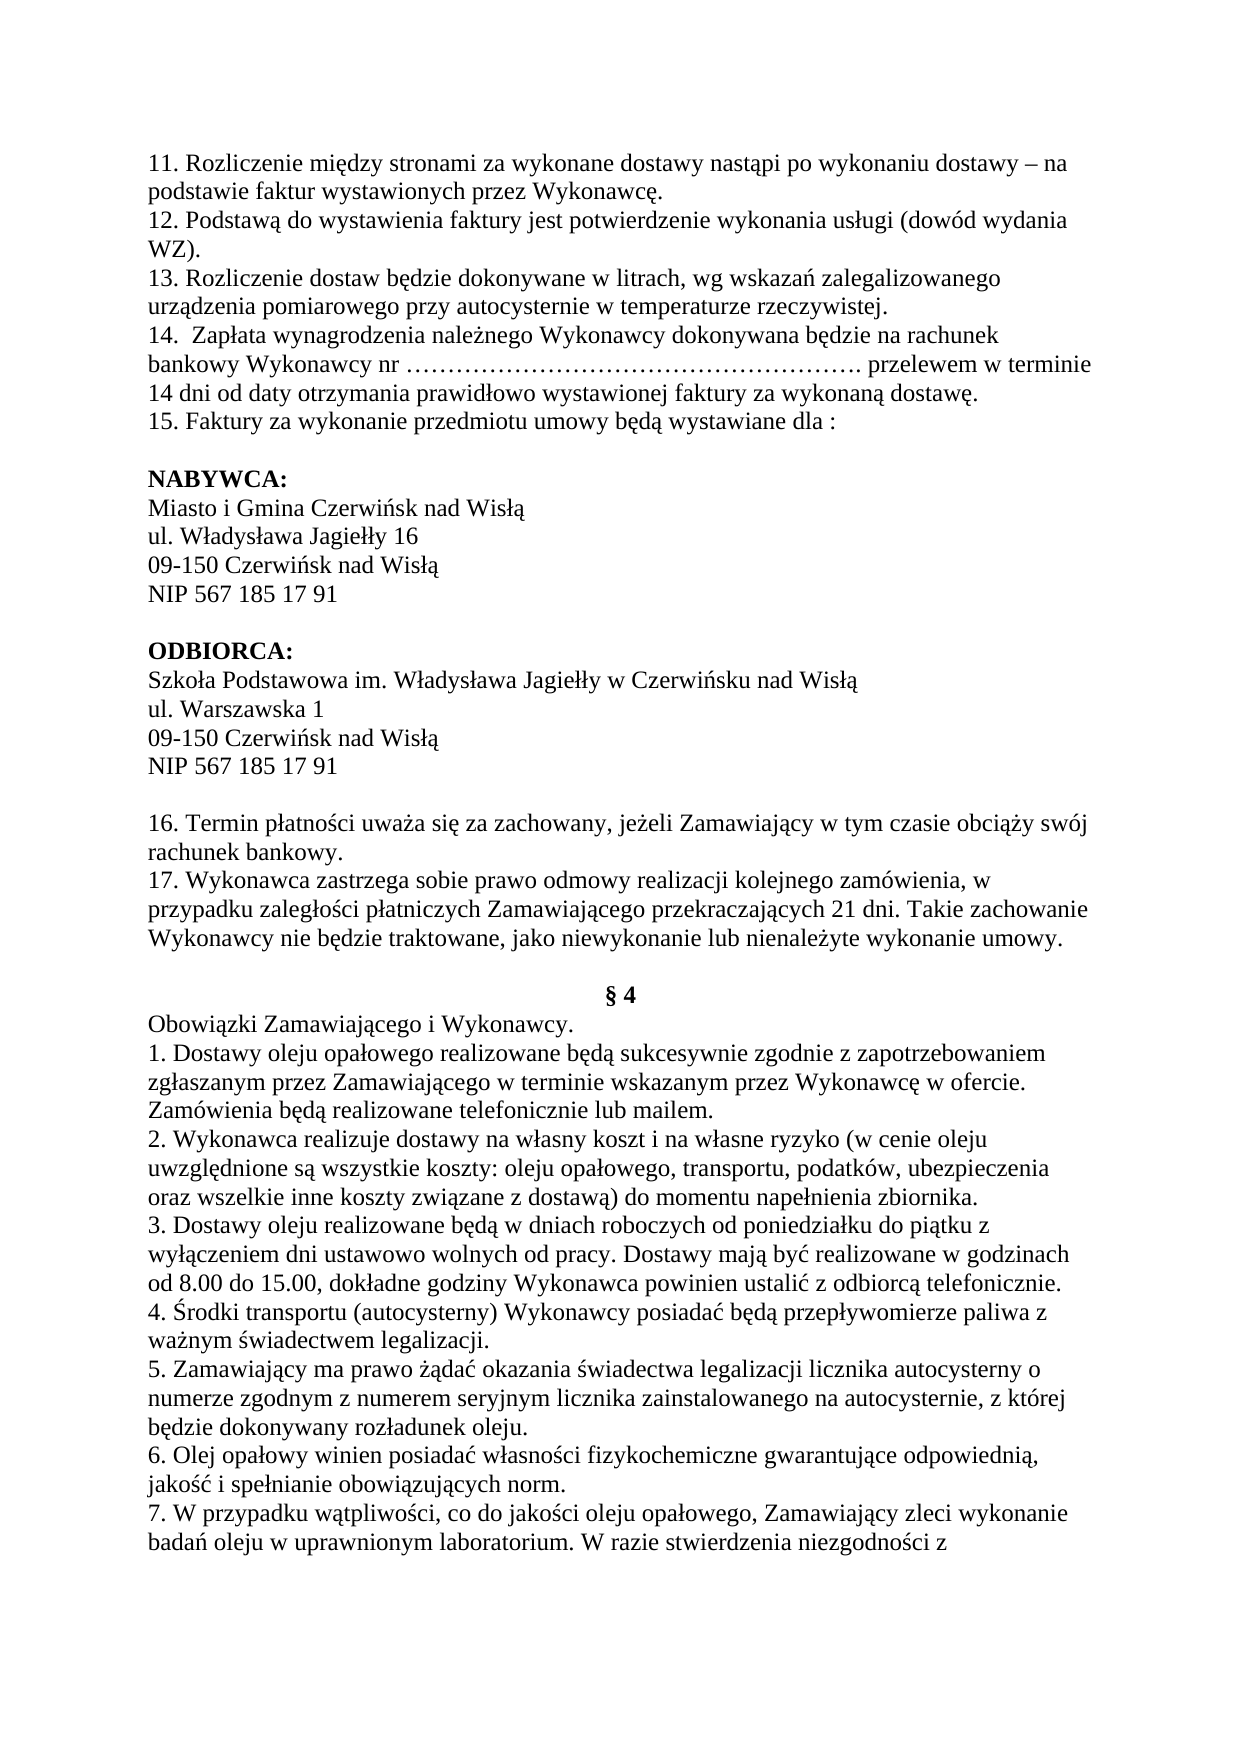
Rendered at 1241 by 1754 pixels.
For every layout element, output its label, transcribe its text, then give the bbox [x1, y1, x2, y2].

text 3. Dostawy oleju realizowane będą w dniach roboczych od poniedziałku do piątku z wyłączeniem dni ustawowo wolnych od pracy. Dostawy mają być realizowane w godzinach od 8.00 do 15.00, dokładne godziny Wykonawca powinien ustalić z odbiorcą telefonicznie. [148, 1211, 1093, 1297]
text ODBIORCA: [148, 636, 1093, 665]
text 5. Zamawiający ma prawo żądać okazania świadectwa legalizacji licznika autocysterny o numerze zgodnym z numerem seryjnym licznika zainstalowanego na autocysternie, z której będzie dokonywany rozładunek oleju. [148, 1354, 1093, 1441]
text NIP 567 185 17 91 [148, 579, 1093, 608]
text 14. Zapłata wynagrodzenia należnego Wykonawcy dokonywana będzie na rachunek bankowy Wykonawcy nr ………………………………………………. przelewem w terminie 14 dni od daty otrzymania prawidłowo wystawionej faktury za wykonaną dostawę. [148, 320, 1093, 406]
text NABYWCA: [148, 464, 1093, 493]
text Szkoła Podstawowa im. Władysława Jagiełły w Czerwińsku nad Wisłą [148, 665, 1093, 694]
text 15. Faktury za wykonanie przedmiotu umowy będą wystawiane dla : [148, 406, 1093, 435]
text 4. Środki transportu (autocysterny) Wykonawcy posiadać będą przepływomierze paliwa z ważnym świadectwem legalizacji. [148, 1297, 1093, 1354]
text 1. Dostawy oleju opałowego realizowane będą sukcesywnie zgodnie z zapotrzebowaniem zgłaszanym przez Zamawiającego w terminie wskazanym przez Wykonawcę w ofercie. Zamówienia będą realizowane telefonicznie lub mailem. [148, 1038, 1093, 1124]
text Obowiązki Zamawiającego i Wykonawcy. [148, 1009, 1093, 1038]
text ul. Warszawska 1 [148, 694, 1093, 723]
text 12. Podstawą do wystawienia faktury jest potwierdzenie wykonania usługi (dowód wydania WZ). [148, 205, 1093, 263]
text 13. Rozliczenie dostaw będzie dokonywane w litrach, wg wskazań zalegalizowanego urządzenia pomiarowego przy autocysternie w temperaturze rzeczywistej. [148, 263, 1093, 320]
text ul. Władysława Jagiełły 16 [148, 521, 1093, 550]
text 17. Wykonawca zastrzega sobie prawo odmowy realizacji kolejnego zamówienia, w przypadku zaległości płatniczych Zamawiającego przekraczających 21 dni. Takie zachowanie Wykonawcy nie będzie traktowane, jako niewykonanie lub nienależyte wykonanie umowy. [148, 866, 1093, 952]
text NIP 567 185 17 91 [148, 751, 1093, 780]
text 09-150 Czerwińsk nad Wisłą [148, 550, 1093, 579]
text 6. Olej opałowy winien posiadać własności fizykochemiczne gwarantujące odpowiednią, jakość i spełnianie obowiązujących norm. [148, 1441, 1093, 1498]
text 11. Rozliczenie między stronami za wykonane dostawy nastąpi po wykonaniu dostawy – na podstawie faktur wystawionych przez Wykonawcę. [148, 148, 1093, 205]
text 16. Termin płatności uważa się za zachowany, jeżeli Zamawiający w tym czasie obciąży swój rachunek bankowy. [148, 808, 1093, 866]
text 2. Wykonawca realizuje dostawy na własny koszt i na własne ryzyko (w cenie oleju uwzględnione są wszystkie koszty: oleju opałowego, transportu, podatków, ubezpieczenia oraz wszelkie inne koszty związane z dostawą) do momentu napełnienia zbiornika. [148, 1124, 1093, 1211]
text § 4 [148, 981, 1093, 1009]
text 09-150 Czerwińsk nad Wisłą [148, 723, 1093, 751]
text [148, 1498, 1093, 1556]
text Miasto i Gmina Czerwińsk nad Wisłą [148, 493, 1093, 521]
